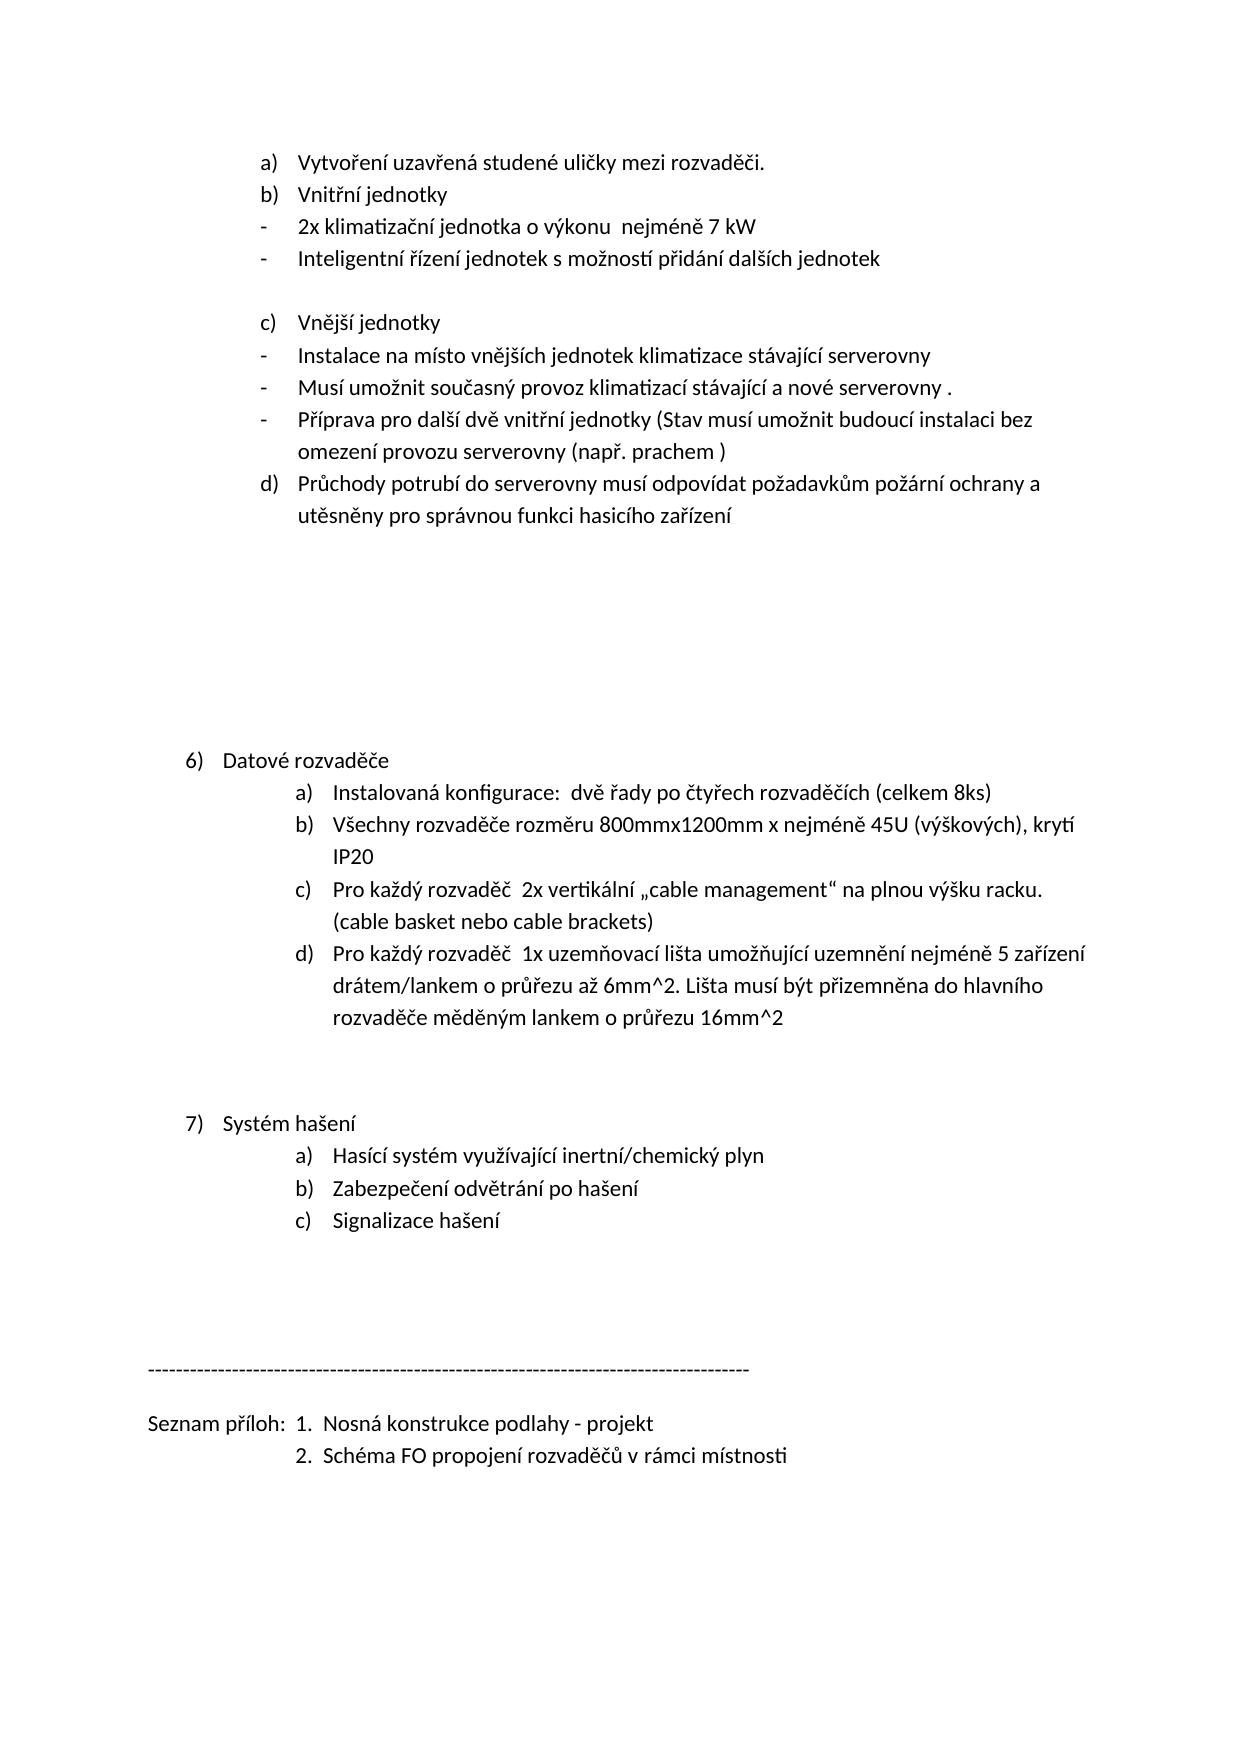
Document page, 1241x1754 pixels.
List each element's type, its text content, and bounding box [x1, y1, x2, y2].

list Inteligentní řízení jednotek s možností přidání dalších jednotek [260, 244, 1093, 272]
list Pro každý rozvaděč 1x uzemňovací lišta umožňující uzemnění nejméně 5 zařízení drátem/lankem o průřezu až 6mm^2. Lišta musí být přizemněna do hlavního rozvaděče měděným lankem o průřezu 16mm^2 [295, 939, 1093, 1031]
list Všechny rozvaděče rozměru 800mmx1200mm x nejméně 45U (výškových), krytí IP20 [295, 810, 1093, 871]
list Systém hašení [185, 1109, 1093, 1137]
list Datové rozvaděče [185, 746, 1093, 774]
list Pro každý rozvaděč 2x vertikální „cable management“ na plnou výšku racku. (cable basket nebo cable brackets) [295, 875, 1093, 935]
list Vnitřní jednotky [260, 180, 1093, 208]
list 2x klimatizační jednotka o výkonu nejméně 7 kW [260, 212, 1093, 240]
text -------------------------------------------------------------------------------------- [148, 1356, 1093, 1384]
list Průchody potrubí do serverovny musí odpovídat požadavkům požární ochrany a utěsněny pro správnou funkci hasicího zařízení [260, 469, 1093, 530]
list Zabezpečení odvětrání po hašení [295, 1174, 1093, 1202]
list Hasící systém využívající inertní/chemický plyn [295, 1142, 1093, 1170]
text Seznam příloh: 1. Nosná konstrukce podlahy - projekt 2. Schéma FO propojení rozvaděčů v rámci místnosti [148, 1409, 1093, 1469]
list Signalizace hašení [295, 1206, 1093, 1234]
list Vnější jednotky [260, 308, 1093, 337]
list Instalace na místo vnějších jednotek klimatizace stávající serverovny [260, 341, 1093, 369]
list Vytvoření uzavřená studené uličky mezi rozvaděči. [260, 148, 1093, 176]
list Instalovaná konfigurace: dvě řady po čtyřech rozvaděčích (celkem 8ks) [295, 778, 1093, 806]
list Musí umožnit současný provoz klimatizací stávající a nové serverovny . [260, 373, 1093, 401]
list Příprava pro další dvě vnitřní jednotky (Stav musí umožnit budoucí instalaci bez omezení provozu serverovny (např. prachem ) [260, 405, 1093, 465]
